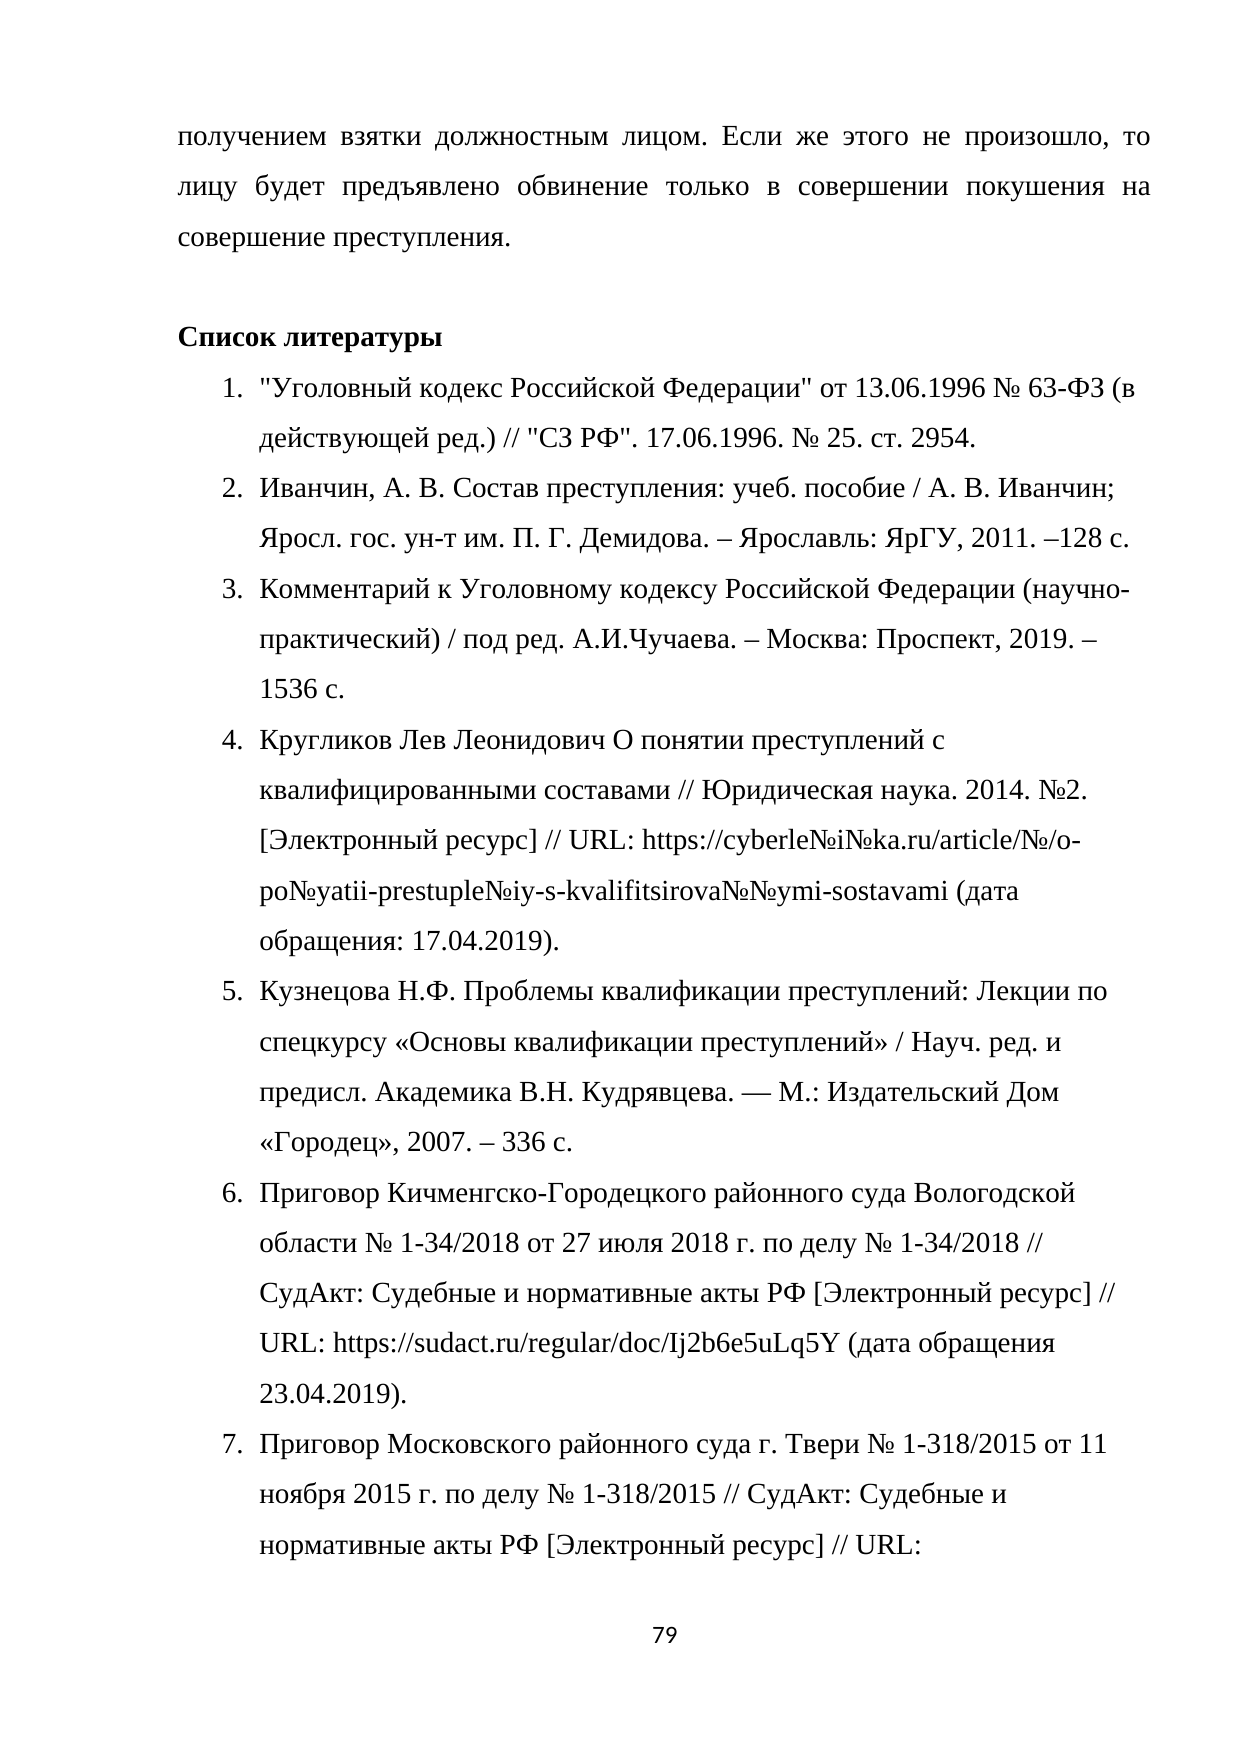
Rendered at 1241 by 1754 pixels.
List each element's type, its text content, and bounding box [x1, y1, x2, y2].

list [222, 1426, 1152, 1560]
list "Уголовный кодекс Российской Федерации" от 13.06.1996 № 63-ФЗ (в действующей ред.) // "СЗ РФ". 17.06.1996. № 25. ст. 2954. [222, 370, 1152, 453]
list Кузнецова Н.Ф. Проблемы квалификации преступлений: Лекции по спецкурсу «Основы квалификации преступлений» / Науч. ред. и предисл. Академика В.Н. Кудрявцева. — М.: Издательский Дом «Городец», 2007. – 336 с. [222, 973, 1152, 1158]
list Иванчин, А. В. Состав преступления: учеб. пособие / А. В. Иванчин; Яросл. гос. ун-т им. П. Г. Демидова. – Ярославль: ЯрГУ, 2011. –128 с. [222, 470, 1152, 554]
list Комментарий к Уголовному кодексу Российской Федерации (научно-практический) / под ред. А.И.Чучаева. – Москва: Проспект, 2019. – 1536 с. [222, 571, 1152, 705]
list Приговор Кичменгско-Городецкого районного суда Вологодской области № 1-34/2018 от 27 июля 2018 г. по делу № 1-34/2018 // СудАкт: Судебные и нормативные акты РФ [Электронный ресурс] // URL: https://sudact.ru/regular/doc/Ij2b6e5uLq5Y (дата обращения 23.04.2019). [222, 1175, 1152, 1409]
list Кругликов Лев Леонидович О понятии преступлений с квалифицированными составами // Юридическая наука. 2014. №2. [Электронный ресурс] // URL: https://cyberle№i№ka.ru/article/№/o-po№yatii-prestuple№iy-s-kvalifitsirova№№ymi-sostavami (дата обращения: 17.04.2019). [222, 722, 1152, 957]
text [177, 118, 1152, 252]
text Список литературы [177, 319, 1152, 353]
